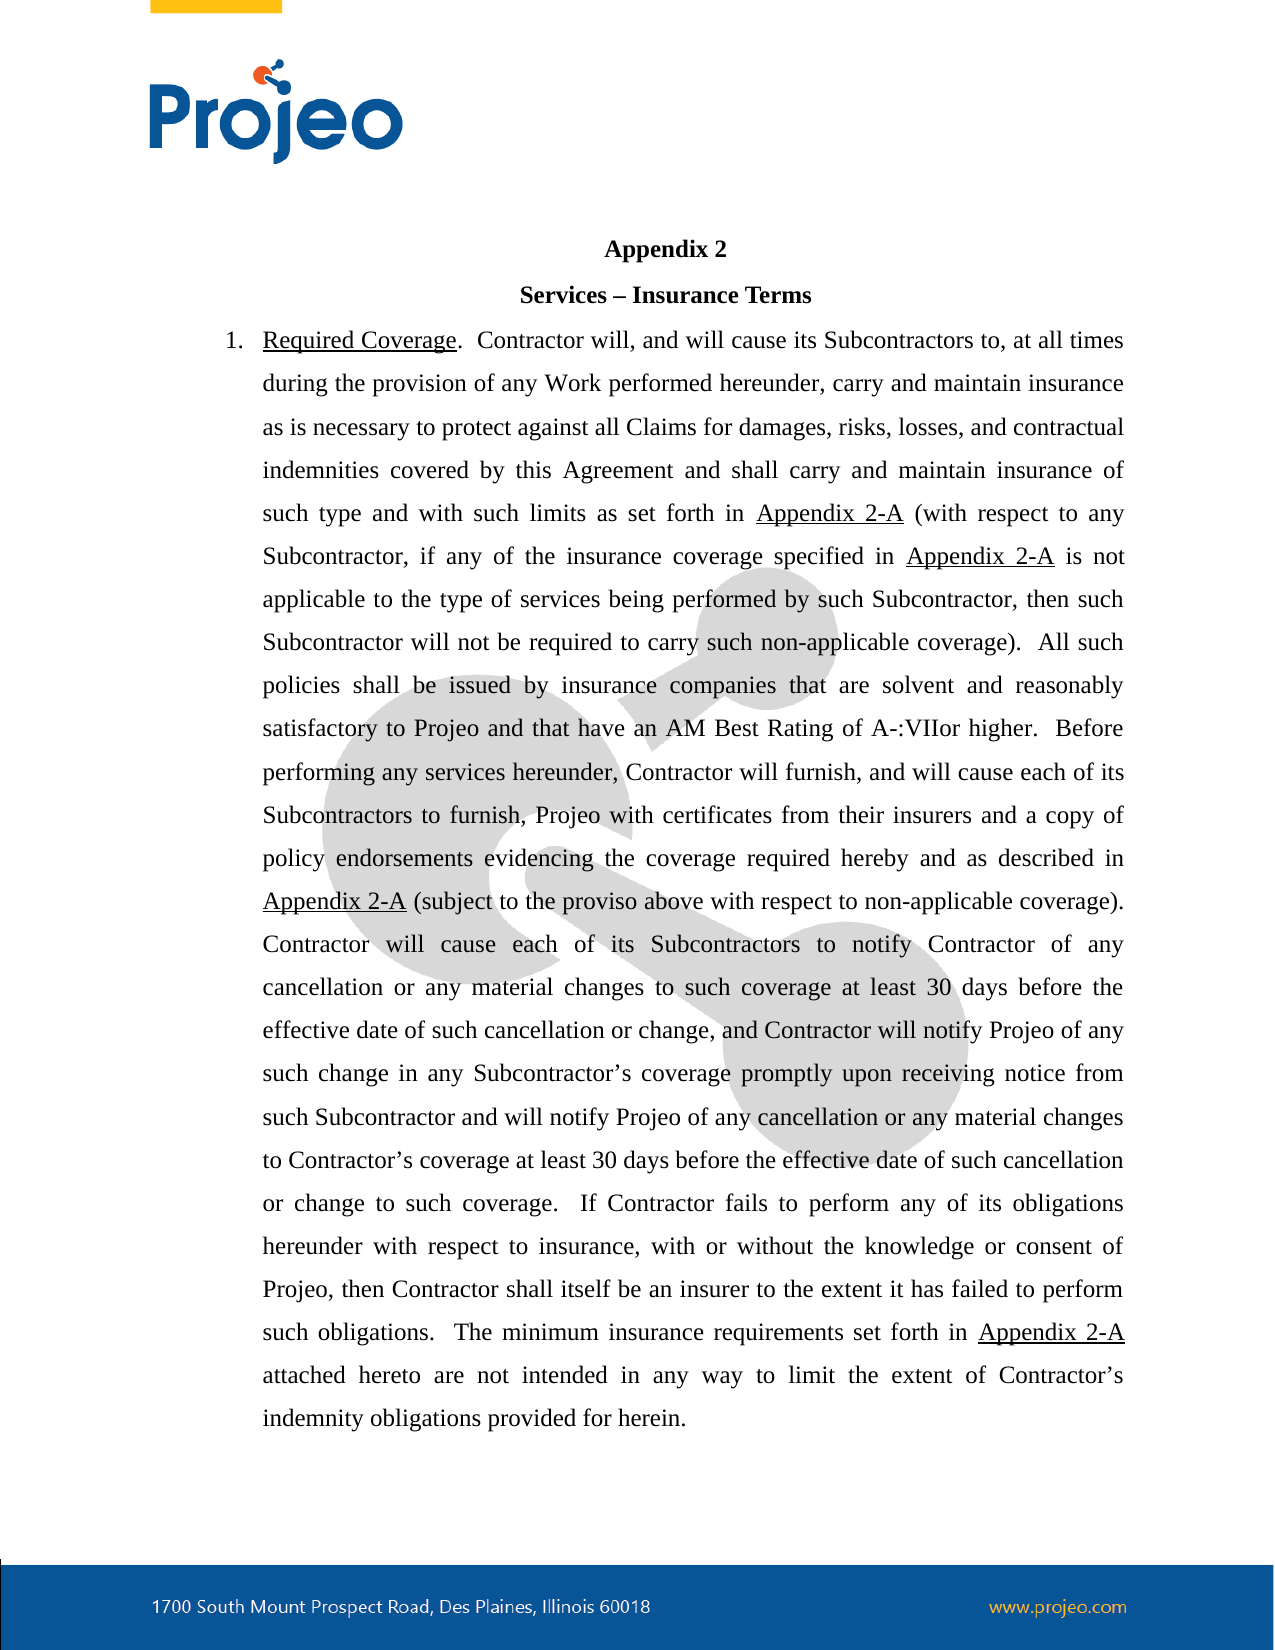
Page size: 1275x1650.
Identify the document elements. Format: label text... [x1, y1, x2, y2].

list Required Coverage. Contractor will, and will cause its Subcontractors to, at all times during the provision of any Work performed hereunder, carry and maintain insurance as is necessary to protect against all Claims for damages, risks, losses, and contractual indemnities covered by this Agreement and shall carry and maintain insurance of such type and with such limits as set forth in Appendix 2-A (with respect to any Subcontractor, if any of the insurance coverage specified in Appendix 2-A is not applicable to the type of services being performed by such Subcontractor, then such Subcontractor will not be required to carry such non-applicable coverage). All such policies shall be issued by insurance companies that are solvent and reasonably satisfactory to Projeo and that have an AM Best Rating of A-:VIIor higher. Before performing any services hereunder, Contractor will furnish, and will cause each of its Subcontractors to furnish, Projeo with certificates from their insurers and a copy of policy endorsements evidencing the coverage required hereby and as described in Appendix 2-A (subject to the proviso above with respect to non-applicable coverage). Contractor will cause each of its Subcontractors to notify Contractor of any cancellation or any material changes to such coverage at least 30 days before the effective date of such cancellation or change, and Contractor will notify Projeo of any such change in any Subcontractor’s coverage promptly upon receiving notice from such Subcontractor and will notify Projeo of any cancellation or any material changes to Contractor’s coverage at least 30 days before the effective date of such cancellation or change to such coverage. If Contractor fails to perform any of its obligations hereunder with respect to insurance, with or without the knowledge or consent of Projeo, then Contractor shall itself be an insurer to the extent it has failed to perform such obligations. The minimum insurance requirements set forth in Appendix 2-A attached hereto are not intended in any way to limit the extent of Contractor’s indemnity obligations provided for herein. [225, 325, 1125, 1432]
picture [0, 0, 1274, 174]
text Services – Insurance Terms [206, 280, 1125, 309]
text Appendix 2 [206, 234, 1125, 263]
picture [0, 1559, 1274, 1650]
